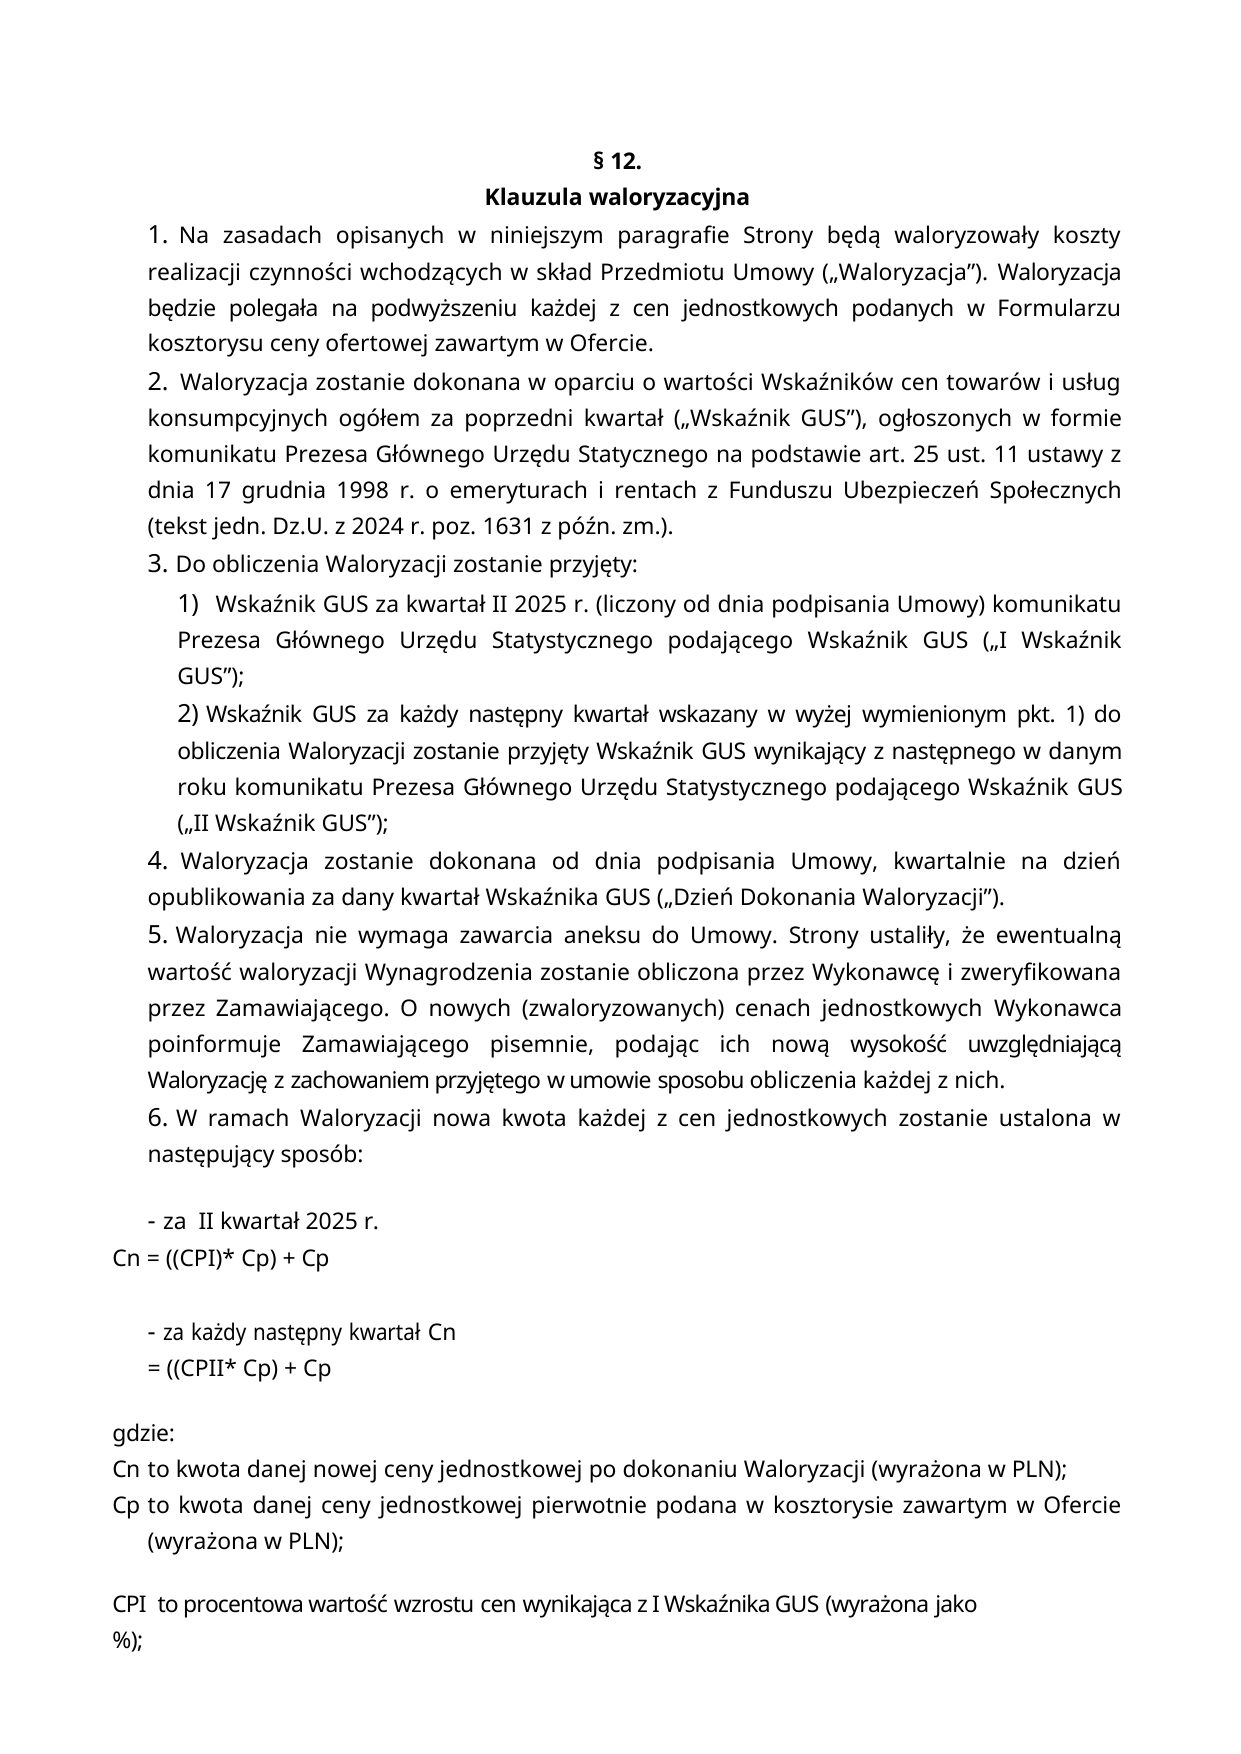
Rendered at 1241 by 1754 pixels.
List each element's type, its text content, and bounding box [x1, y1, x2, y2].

list za każdy następny kwartał Cn = ((CPII* Cp) + Cp [147, 1313, 456, 1383]
list Waloryzacja zostanie dokonana od dnia podpisania Umowy, kwartalnie na dzień opublikowania za dany kwartał Wskaźnika GUS („Dzień Dokonania Waloryzacji”). [147, 842, 1121, 912]
text Cn = ((CPI)* Cp) + Cp [112, 1242, 393, 1273]
text Cp to kwota danej ceny jednostkowej pierwotnie podana w kosztorysie zawartym w Ofercie (wyrażona w PLN); [112, 1489, 1122, 1556]
text Cn to kwota danej nowej ceny jednostkowej po dokonaniu Waloryzacji (wyrażona w PLN); [112, 1453, 1121, 1484]
list Waloryzacja zostanie dokonana w oparciu o wartości Wskaźników cen towarów i usług konsumpcyjnych ogółem za poprzedni kwartał („Wskaźnik GUS”), ogłoszonych w formie komunikatu Prezesa Głównego Urzędu Statycznego na podstawie art. 25 ust. 11 ustawy z dnia 17 grudnia 1998 r. o emeryturach i rentach z Funduszu Ubezpieczeń Społecznych (tekst jedn. Dz.U. z 2024 r. poz. 1631 z późn. zm.). [147, 363, 1122, 541]
text § 12. [101, 145, 1134, 176]
list Wskaźnik GUS za kwartał II 2025 r. (liczony od dnia podpisania Umowy) komunikatu Prezesa Głównego Urzędu Statystycznego podającego Wskaźnik GUS („I Wskaźnik GUS”); [177, 585, 1122, 691]
list Wskaźnik GUS za każdy następny kwartał wskazany w wyżej wymienionym pkt. 1) do obliczenia Waloryzacji zostanie przyjęty Wskaźnik GUS wynikający z następnego w danym roku komunikatu Prezesa Głównego Urzędu Statystycznego podającego Wskaźnik GUS („II Wskaźnik GUS”); [177, 696, 1123, 838]
list za II kwartał 2025 r. [147, 1202, 393, 1236]
text Klauzula waloryzacyjna [100, 181, 1134, 212]
text CPI to procentowa wartość wzrostu cen wynikająca z I Wskaźnika GUS (wyrażona jako [112, 1588, 1137, 1619]
list Waloryzacja nie wymaga zawarcia aneksu do Umowy. Strony ustaliły, że ewentualną wartość waloryzacji Wynagrodzenia zostanie obliczona przez Wykonawcę i zweryfikowana przez Zamawiającego. O nowych (zwaloryzowanych) cenach jednostkowych Wykonawca poinformuje Zamawiającego pisemnie, podając ich nową wysokość uwzględniającą Waloryzację z zachowaniem przyjętego w umowie sposobu obliczenia każdej z nich. [147, 917, 1122, 1095]
text %); [112, 1624, 1137, 1655]
list W ramach Waloryzacji nowa kwota każdej z cen jednostkowych zostanie ustalona w następujący sposób: [147, 1100, 1121, 1170]
list Na zasadach opisanych w niniejszym paragrafie Strony będą waloryzowały koszty realizacji czynności wchodzących w skład Przedmiotu Umowy („Waloryzacja”). Waloryzacja będzie polegała na podwyższeniu każdej z cen jednostkowych podanych w Formularzu kosztorysu ceny ofertowej zawartym w Ofercie. [147, 217, 1122, 359]
list Do obliczenia Waloryzacji zostanie przyjęty: [147, 546, 1137, 580]
text gdzie: [112, 1417, 1137, 1448]
